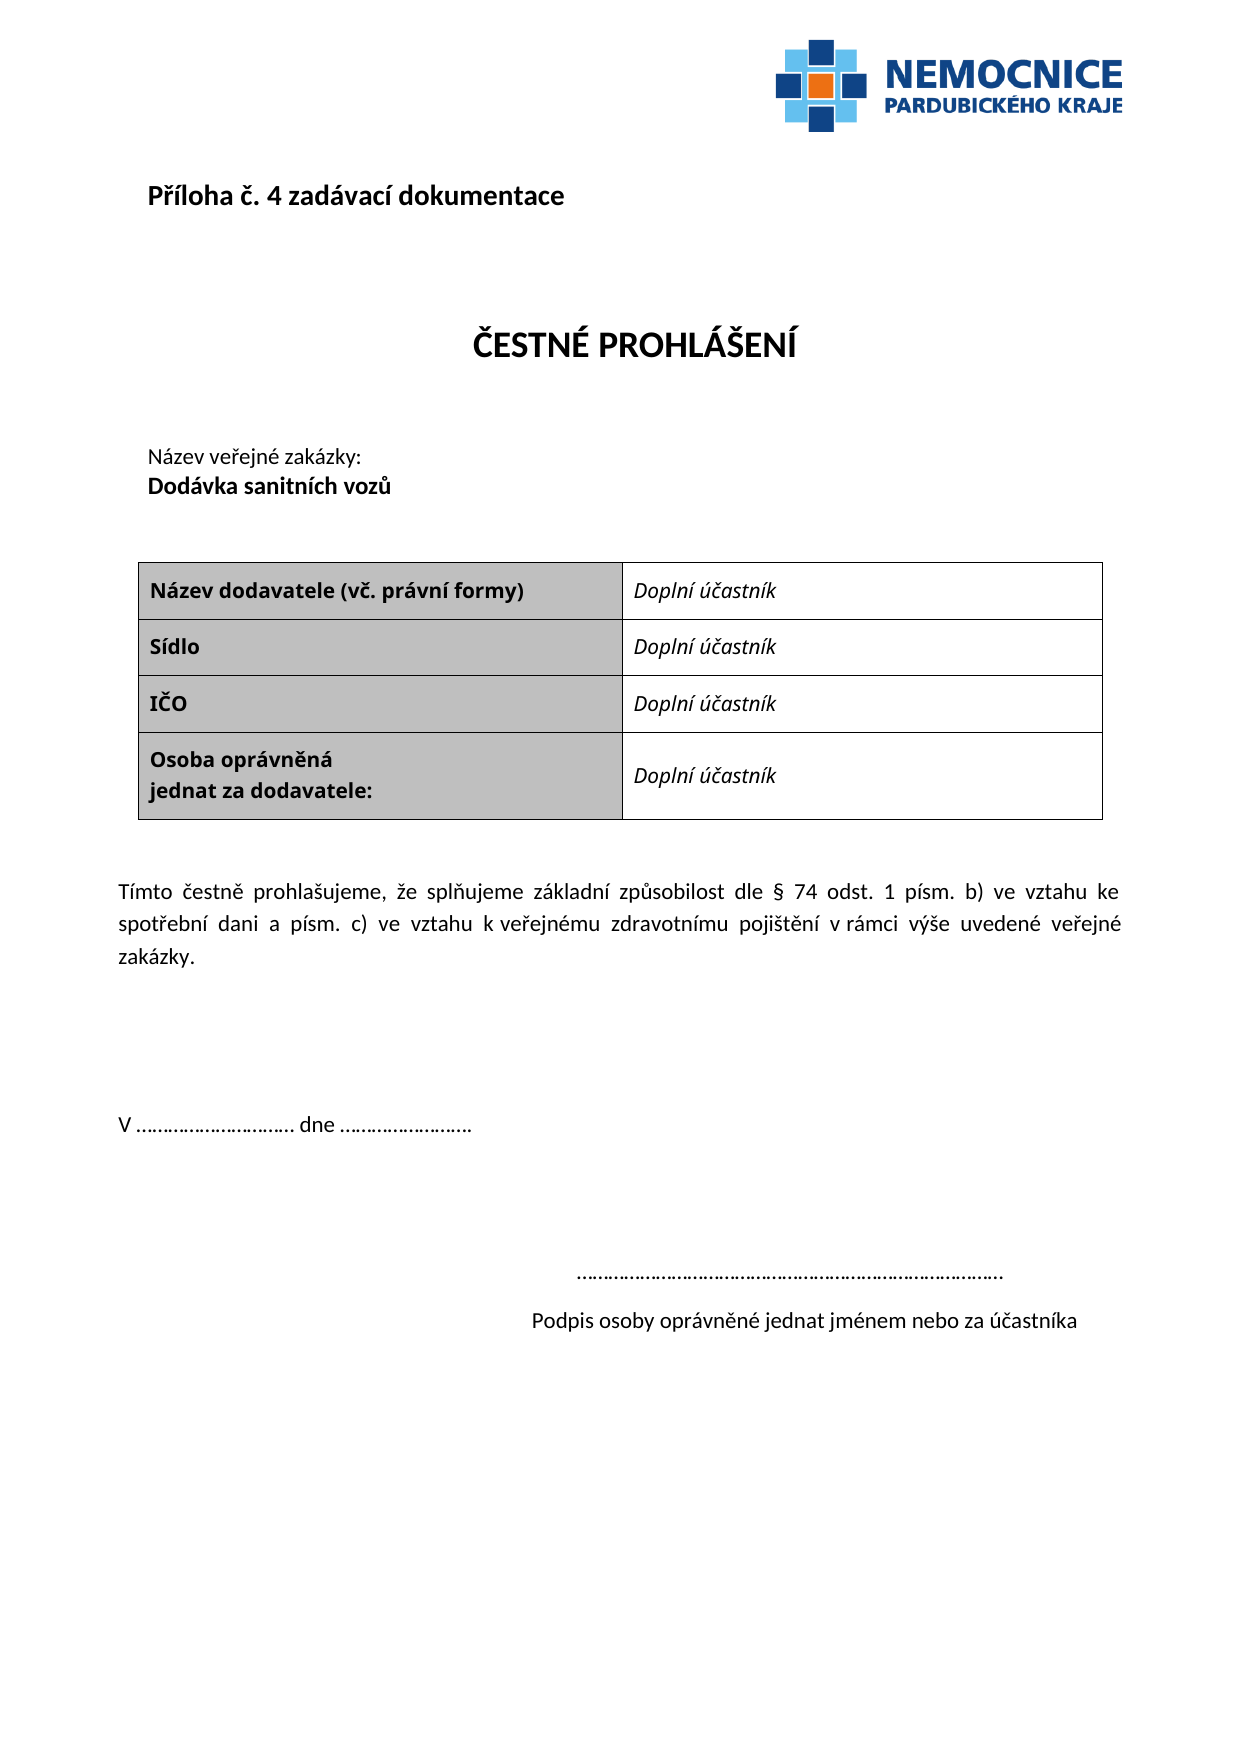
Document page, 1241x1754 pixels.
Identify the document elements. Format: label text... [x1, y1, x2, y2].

text Tímto čestně prohlašujeme, že splňujeme základní způsobilost dle § 74 odst. 1 písm. b) ve vztahu ke spotřební dani a písm. c) ve vztahu k veřejnému zdravotnímu pojištění v rámci výše uvedené veřejné zakázky. [118, 877, 1122, 970]
text ČESTNÉ PROHLÁŠENÍ [148, 321, 1122, 367]
text Název veřejné zakázky: [118, 442, 1122, 470]
text Příloha č. 4 zadávací dokumentace [148, 177, 1122, 213]
table_cell Osoba oprávněná jednat za dodavatele: [139, 733, 622, 819]
picture [774, 38, 1123, 133]
text ……………………………………………………………………… [118, 1257, 1122, 1285]
text Dodávka sanitních vozů [148, 470, 1122, 501]
text Podpis osoby oprávněné jednat jménem nebo za účastníka [118, 1306, 1122, 1334]
table_header Doplní účastník [623, 563, 1102, 619]
table_cell Doplní účastník [623, 620, 1102, 675]
table_header Název dodavatele (vč. právní formy) [139, 563, 622, 619]
table_cell Doplní účastník [623, 733, 1102, 819]
table_cell Doplní účastník [623, 676, 1102, 732]
table_cell IČO [139, 676, 622, 732]
table_cell Sídlo [139, 620, 622, 675]
text V ………………………… dne ……………………. [118, 1111, 1122, 1139]
